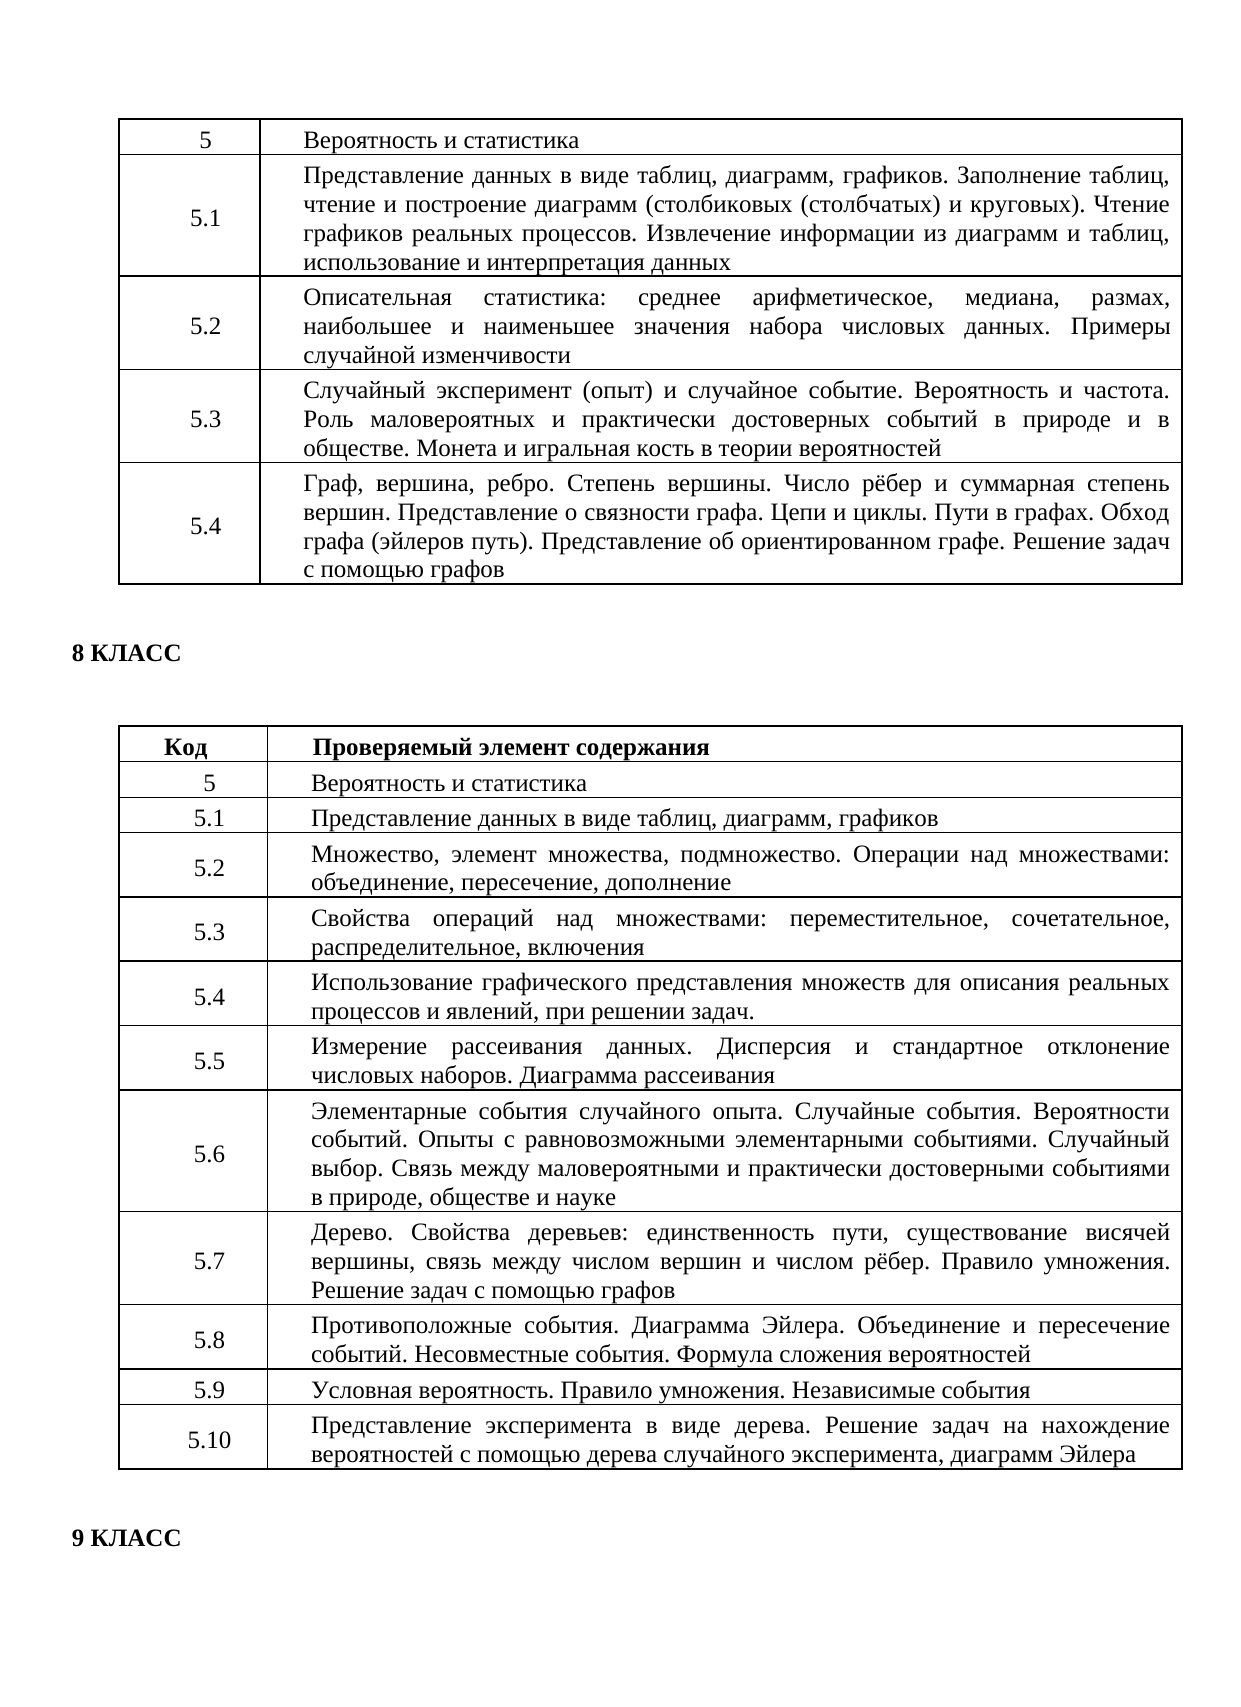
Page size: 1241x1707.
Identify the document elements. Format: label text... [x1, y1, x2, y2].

table_cell Элементарные события случайного опыта. Случайные события. Вероятности событий. Опыты с равновозможными элементарными событиями. Случайный выбор. Связь между маловероятными и практически достоверными событиями в природе, обществе и науке [268, 1091, 1181, 1211]
table_cell Вероятность и статистика [261, 120, 1181, 154]
table_cell 5.8 [120, 1305, 267, 1368]
table_cell Свойства операций над множествами: переместительное, сочетательное, распределительное, включения [268, 898, 1181, 960]
table_cell Дерево. Свойства деревьев: единственность пути, существование висячей вершины, связь между числом вершин и числом рёбер. Правило умножения. Решение задач с помощью графов [268, 1212, 1181, 1304]
table_cell Описательная статистика: среднее арифметическое, медиана, размах, наибольшее и наименьшее значения набора числовых данных. Примеры случайной изменчивости [261, 277, 1181, 368]
table_cell 5.2 [120, 277, 259, 368]
table_cell 5.10 [120, 1405, 267, 1468]
table_cell 5 [120, 762, 267, 796]
table_cell 5 [120, 120, 259, 154]
text 8 КЛАСС [72, 638, 1181, 667]
table_cell 5.4 [120, 463, 259, 583]
table_cell 5.2 [120, 833, 267, 896]
table_cell Случайный эксперимент (опыт) и случайное событие. Вероятность и частота. Роль маловероятных и практически достоверных событий в природе и в обществе. Монета и игральная кость в теории вероятностей [261, 370, 1181, 461]
table_cell Представление эксперимента в виде дерева. Решение задач на нахождение вероятностей с помощью дерева случайного эксперимента, диаграмм Эйлера [268, 1405, 1181, 1468]
table_cell 5.6 [120, 1091, 267, 1211]
table_cell Вероятность и статистика [268, 762, 1181, 796]
table_header Код [120, 727, 267, 761]
table_cell Множество, элемент множества, подмножество. Операции над множествами: объединение, пересечение, дополнение [268, 833, 1181, 896]
table_cell 5.3 [120, 898, 267, 960]
table_cell Измерение рассеивания данных. Дисперсия и стандартное отклонение числовых наборов. Диаграмма рассеивания [268, 1026, 1181, 1089]
table_cell 5.7 [120, 1212, 267, 1304]
table_header Проверяемый элемент содержания [268, 727, 1181, 761]
table_cell Условная вероятность. Правило умножения. Независимые события [268, 1370, 1181, 1403]
table_cell 5.3 [120, 370, 259, 461]
table_cell Представление данных в виде таблиц, диаграмм, графиков [268, 798, 1181, 832]
table_cell Противоположные события. Диаграмма Эйлера. Объединение и пересечение событий. Несовместные события. Формула сложения вероятностей [268, 1305, 1181, 1368]
table_cell 5.1 [120, 798, 267, 832]
table_cell 5.9 [120, 1370, 267, 1403]
table_cell 5.4 [120, 962, 267, 1025]
table_cell 5.1 [120, 155, 259, 275]
table_cell Граф, вершина, ребро. Степень вершины. Число рёбер и суммарная степень вершин. Представление о связности графа. Цепи и циклы. Пути в графах. Обход графа (эйлеров путь). Представление об ориентированном графе. Решение задач с помощью графов [261, 463, 1181, 583]
text 9 КЛАСС [72, 1523, 1181, 1552]
table_cell Представление данных в виде таблиц, диаграмм, графиков. Заполнение таблиц, чтение и построение диаграмм (столбиковых (столбчатых) и круговых). Чтение графиков реальных процессов. Извлечение информации из диаграмм и таблиц, использование и интерпретация данных [261, 155, 1181, 275]
table_cell Использование графического представления множеств для описания реальных процессов и явлений, при решении задач. [268, 962, 1181, 1025]
table_cell 5.5 [120, 1026, 267, 1089]
